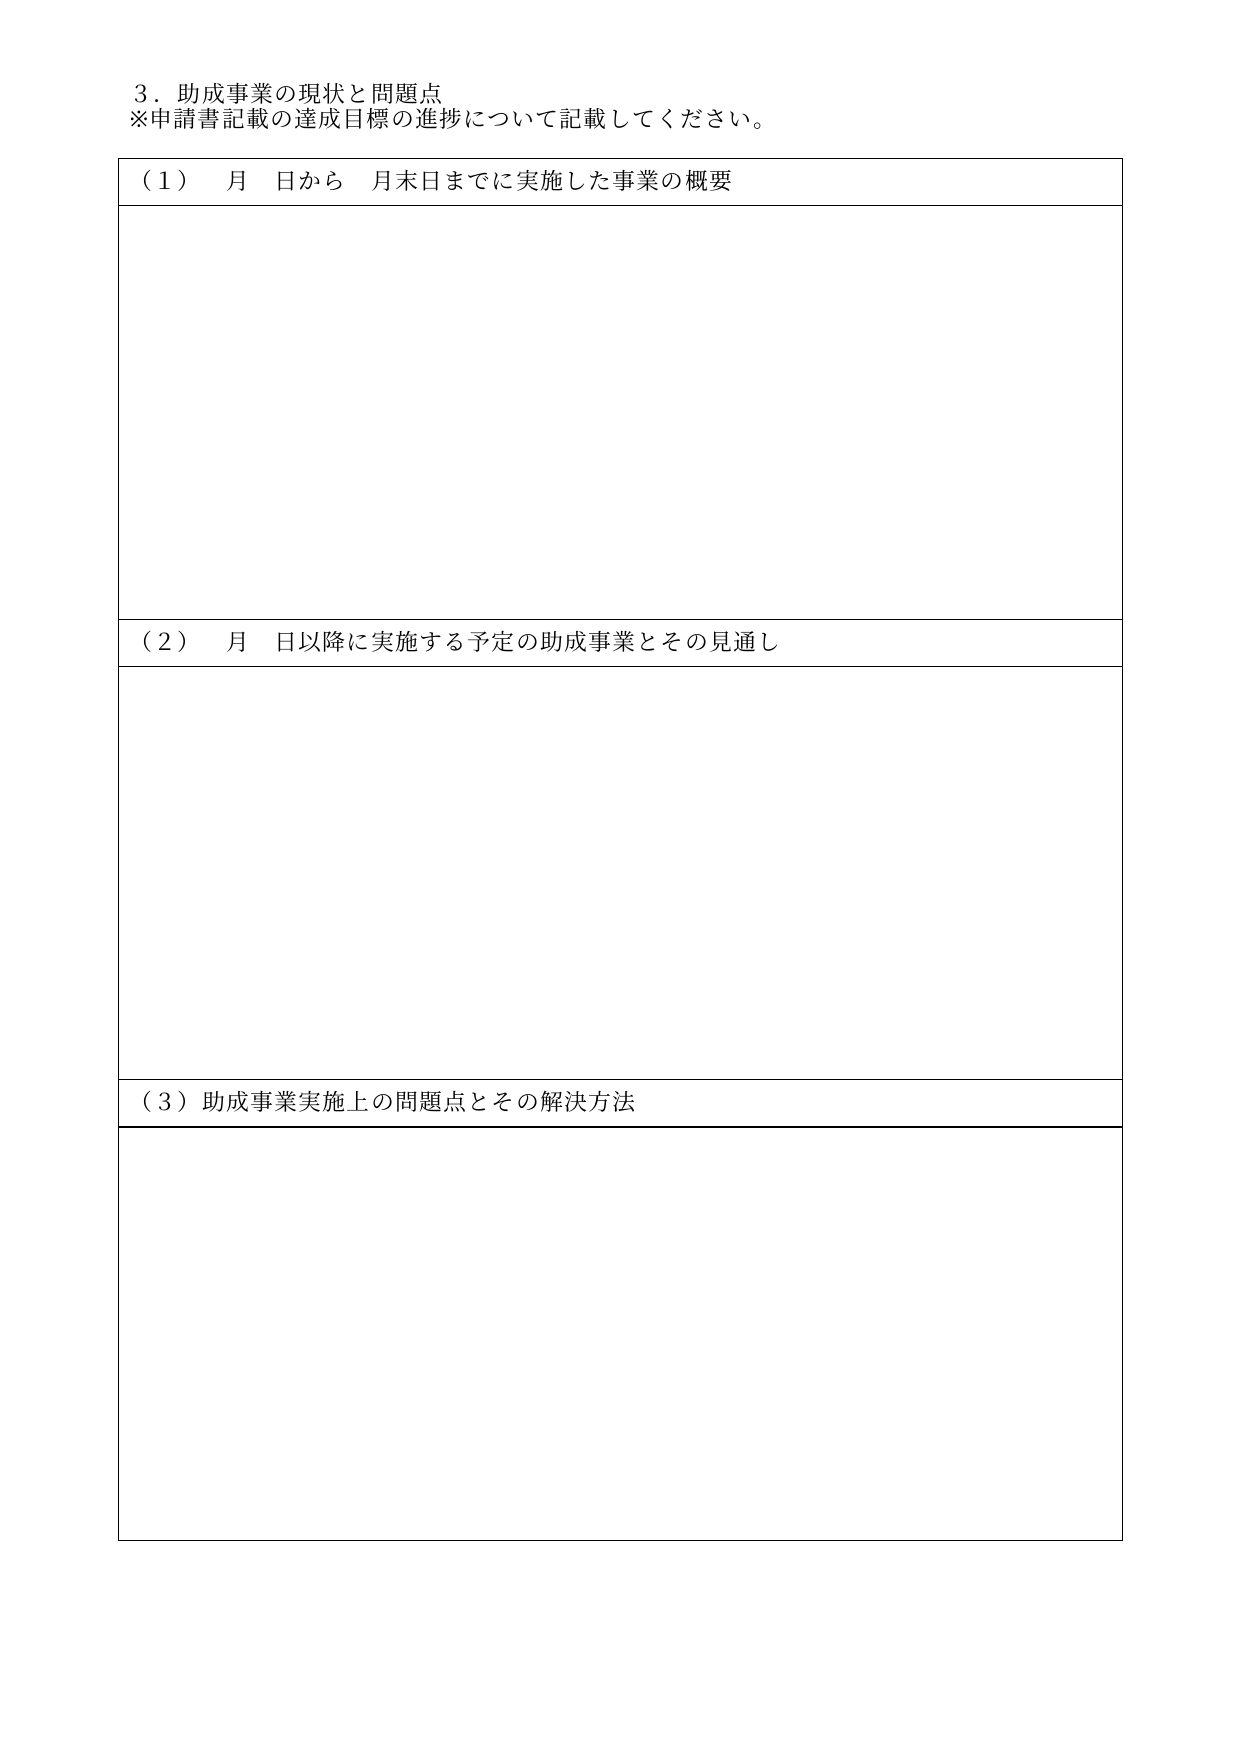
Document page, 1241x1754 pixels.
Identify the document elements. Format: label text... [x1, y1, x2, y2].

text ３．助成事業の現状と問題点 [129, 82, 1112, 107]
table_cell [119, 1128, 1122, 1540]
table_cell [119, 206, 1122, 618]
table_cell [119, 667, 1122, 1079]
table_header （１） 月 日から 月末日までに実施した事業の概要 [119, 159, 1122, 205]
table_cell （２） 月 日以降に実施する予定の助成事業とその見通し [119, 620, 1122, 666]
text ※申請書記載の達成目標の進捗について記載してください。 [129, 107, 1112, 132]
table_cell （３）助成事業実施上の問題点とその解決方法 [119, 1080, 1122, 1126]
